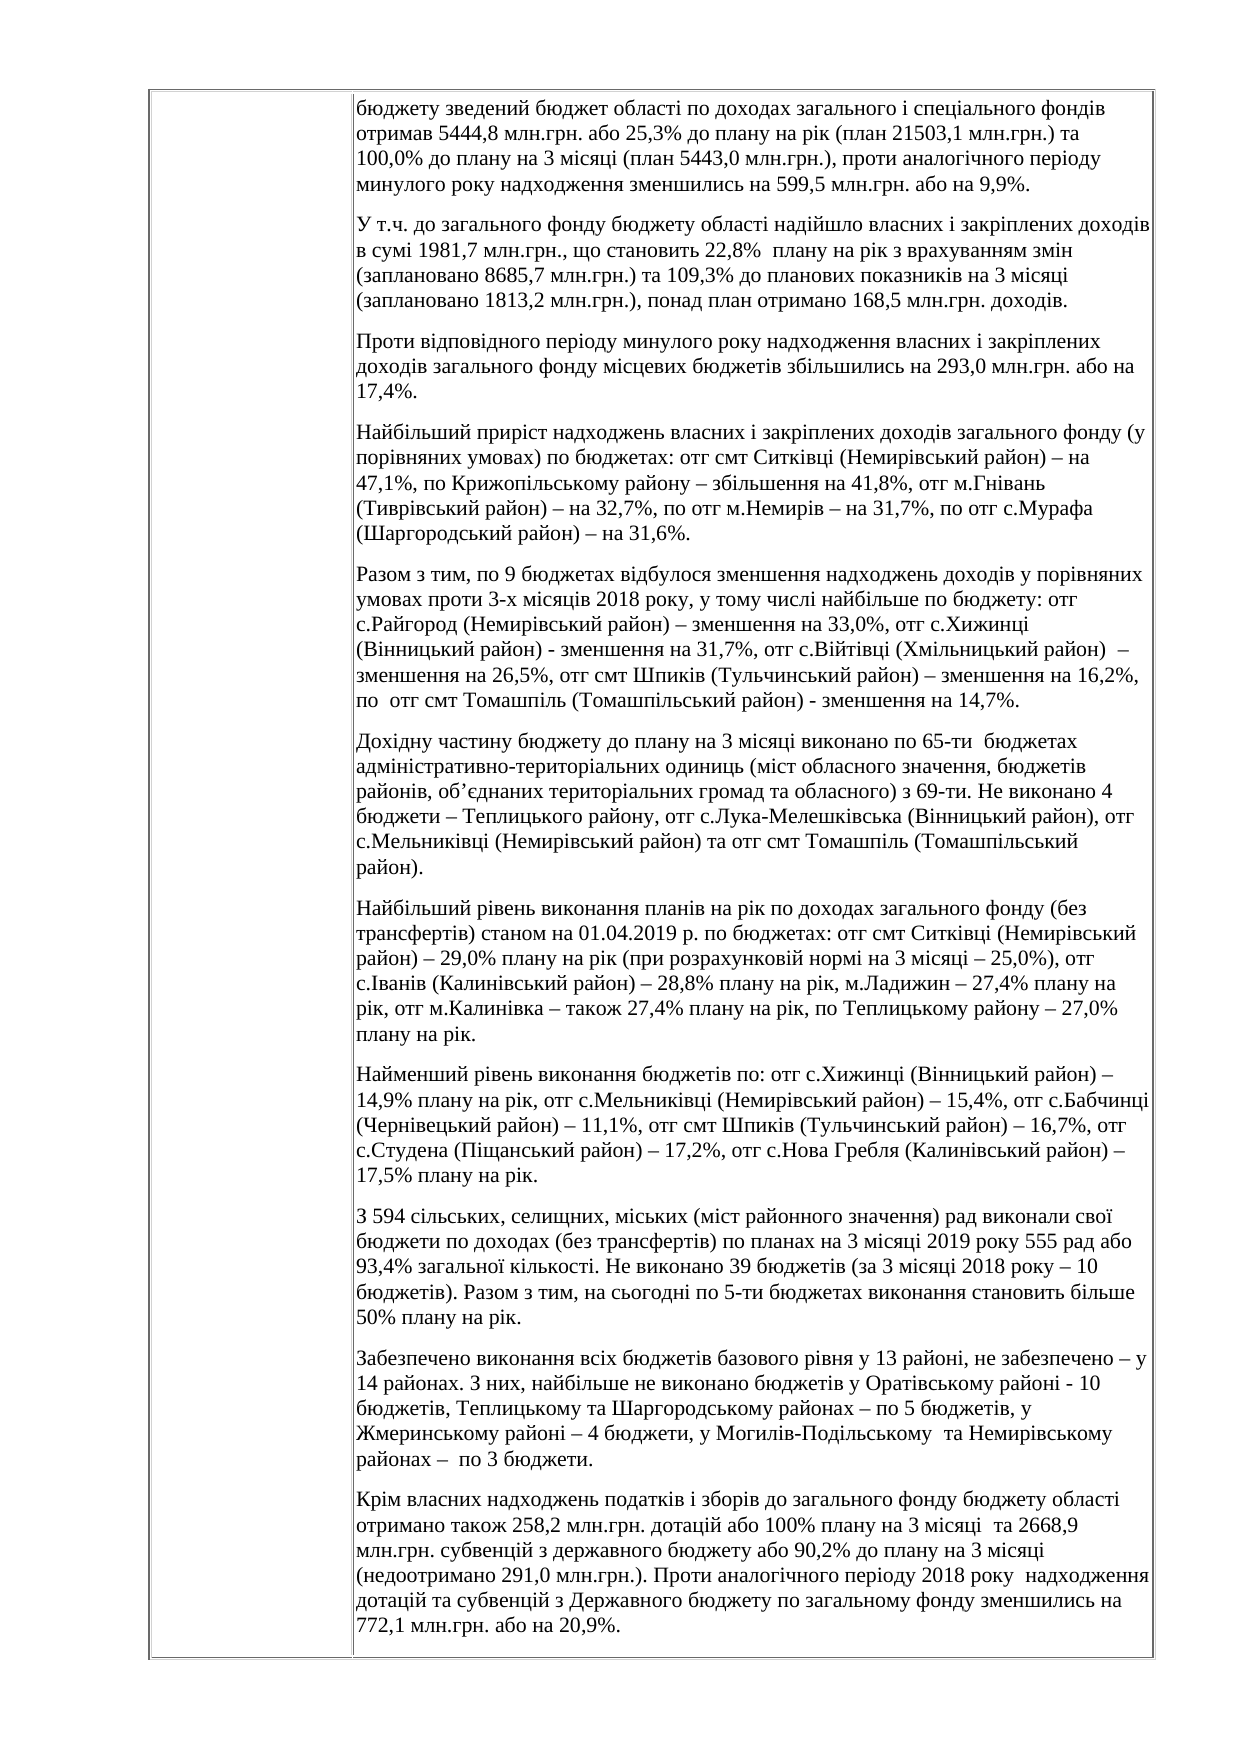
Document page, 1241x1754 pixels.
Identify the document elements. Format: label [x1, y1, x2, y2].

table_cell [353, 92, 1152, 1656]
table_cell [152, 92, 353, 1656]
